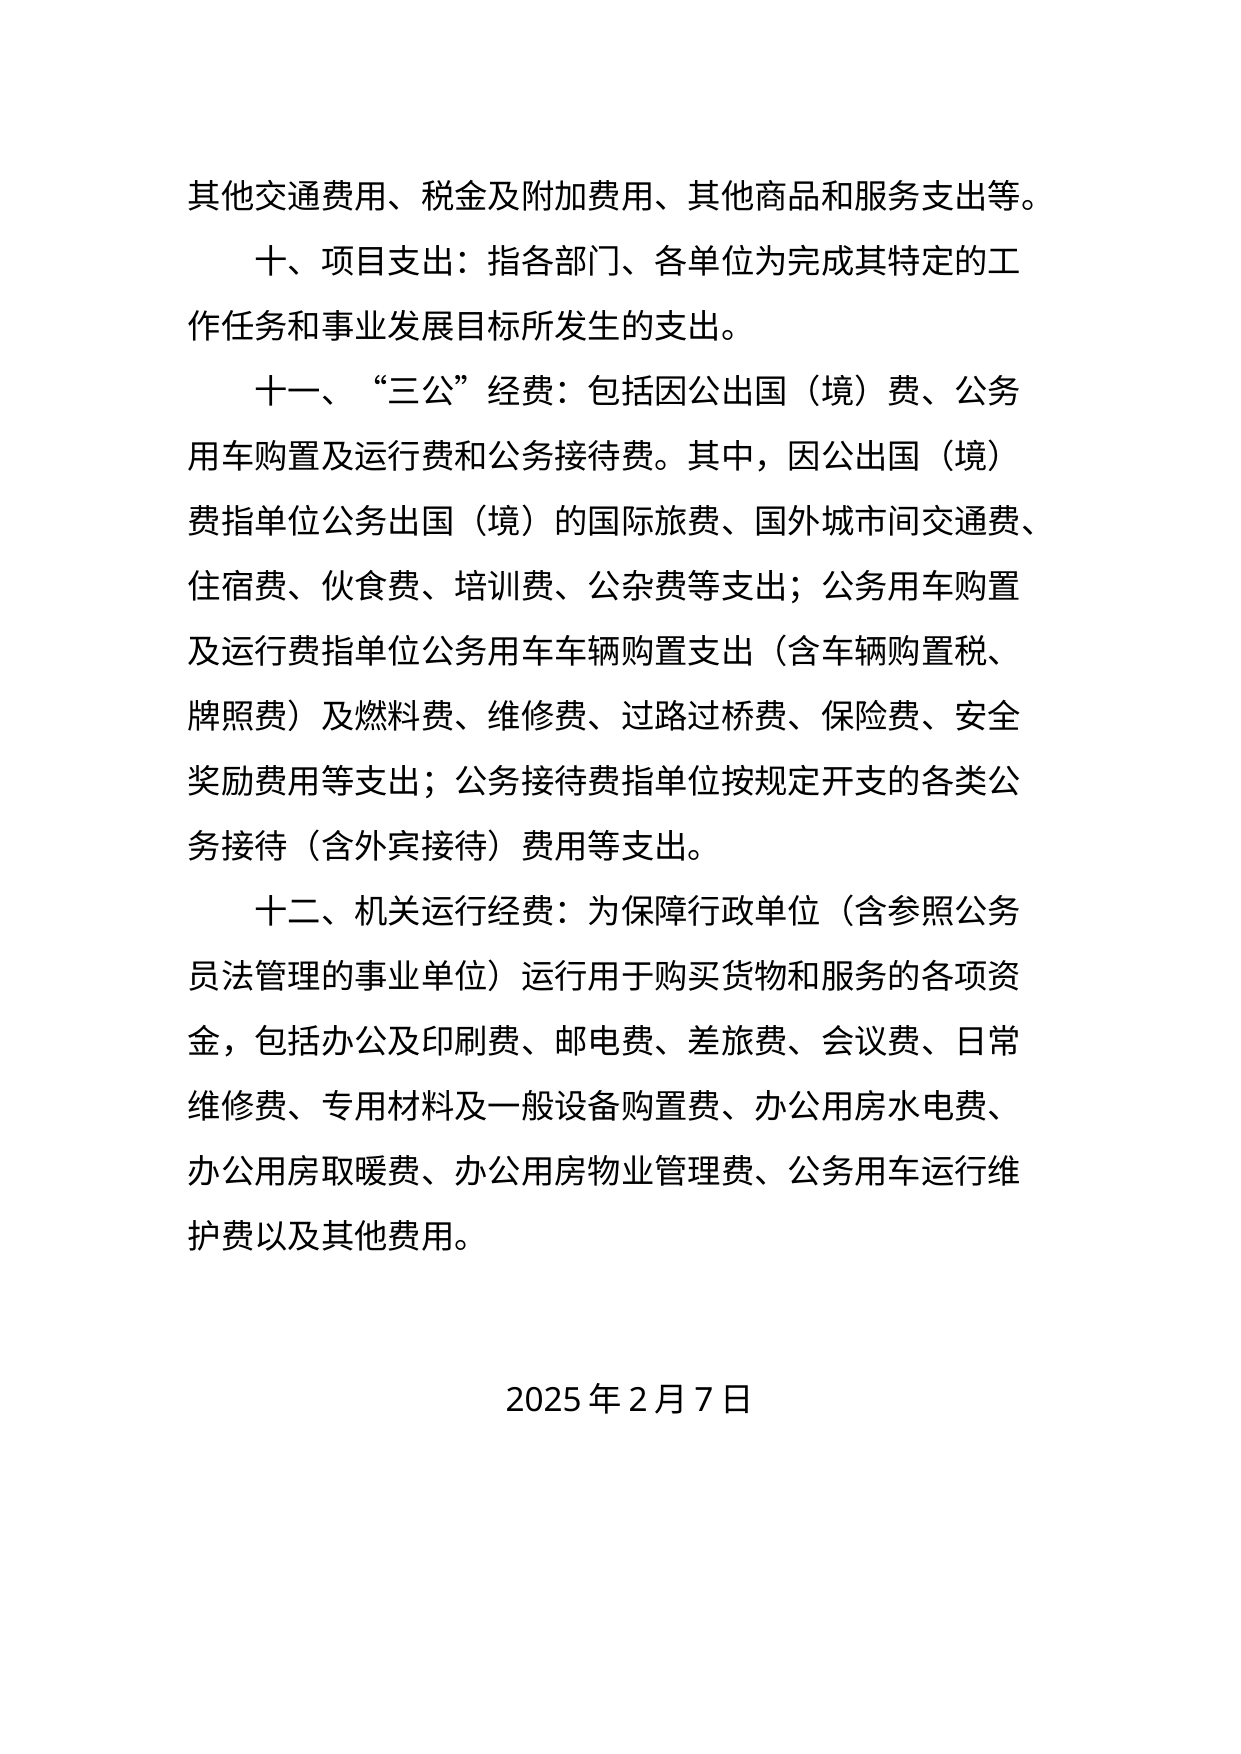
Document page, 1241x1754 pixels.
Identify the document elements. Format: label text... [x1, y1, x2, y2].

text 2025年2月7日 [187, 1364, 1053, 1429]
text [187, 162, 1053, 227]
text 十、项目支出：指各部门、各单位为完成其特定的工作任务和事业发展目标所发生的支出。 [187, 227, 1053, 357]
text 十一、“三公”经费：包括因公出国（境）费、公务用车购置及运行费和公务接待费。其中，因公出国（境）费指单位公务出国（境）的国际旅费、国外城市间交通费、住宿费、伙食费、培训费、公杂费等支出；公务用车购置及运行费指单位公务用车车辆购置支出（含车辆购置税、牌照费）及燃料费、维修费、过路过桥费、保险费、安全奖励费用等支出；公务接待费指单位按规定开支的各类公务接待（含外宾接待）费用等支出。 [187, 357, 1053, 877]
text 十二、机关运行经费：为保障行政单位（含参照公务员法管理的事业单位）运行用于购买货物和服务的各项资金，包括办公及印刷费、邮电费、差旅费、会议费、日常维修费、专用材料及一般设备购置费、办公用房水电费、办公用房取暖费、办公用房物业管理费、公务用车运行维护费以及其他费用。 [187, 877, 1053, 1267]
